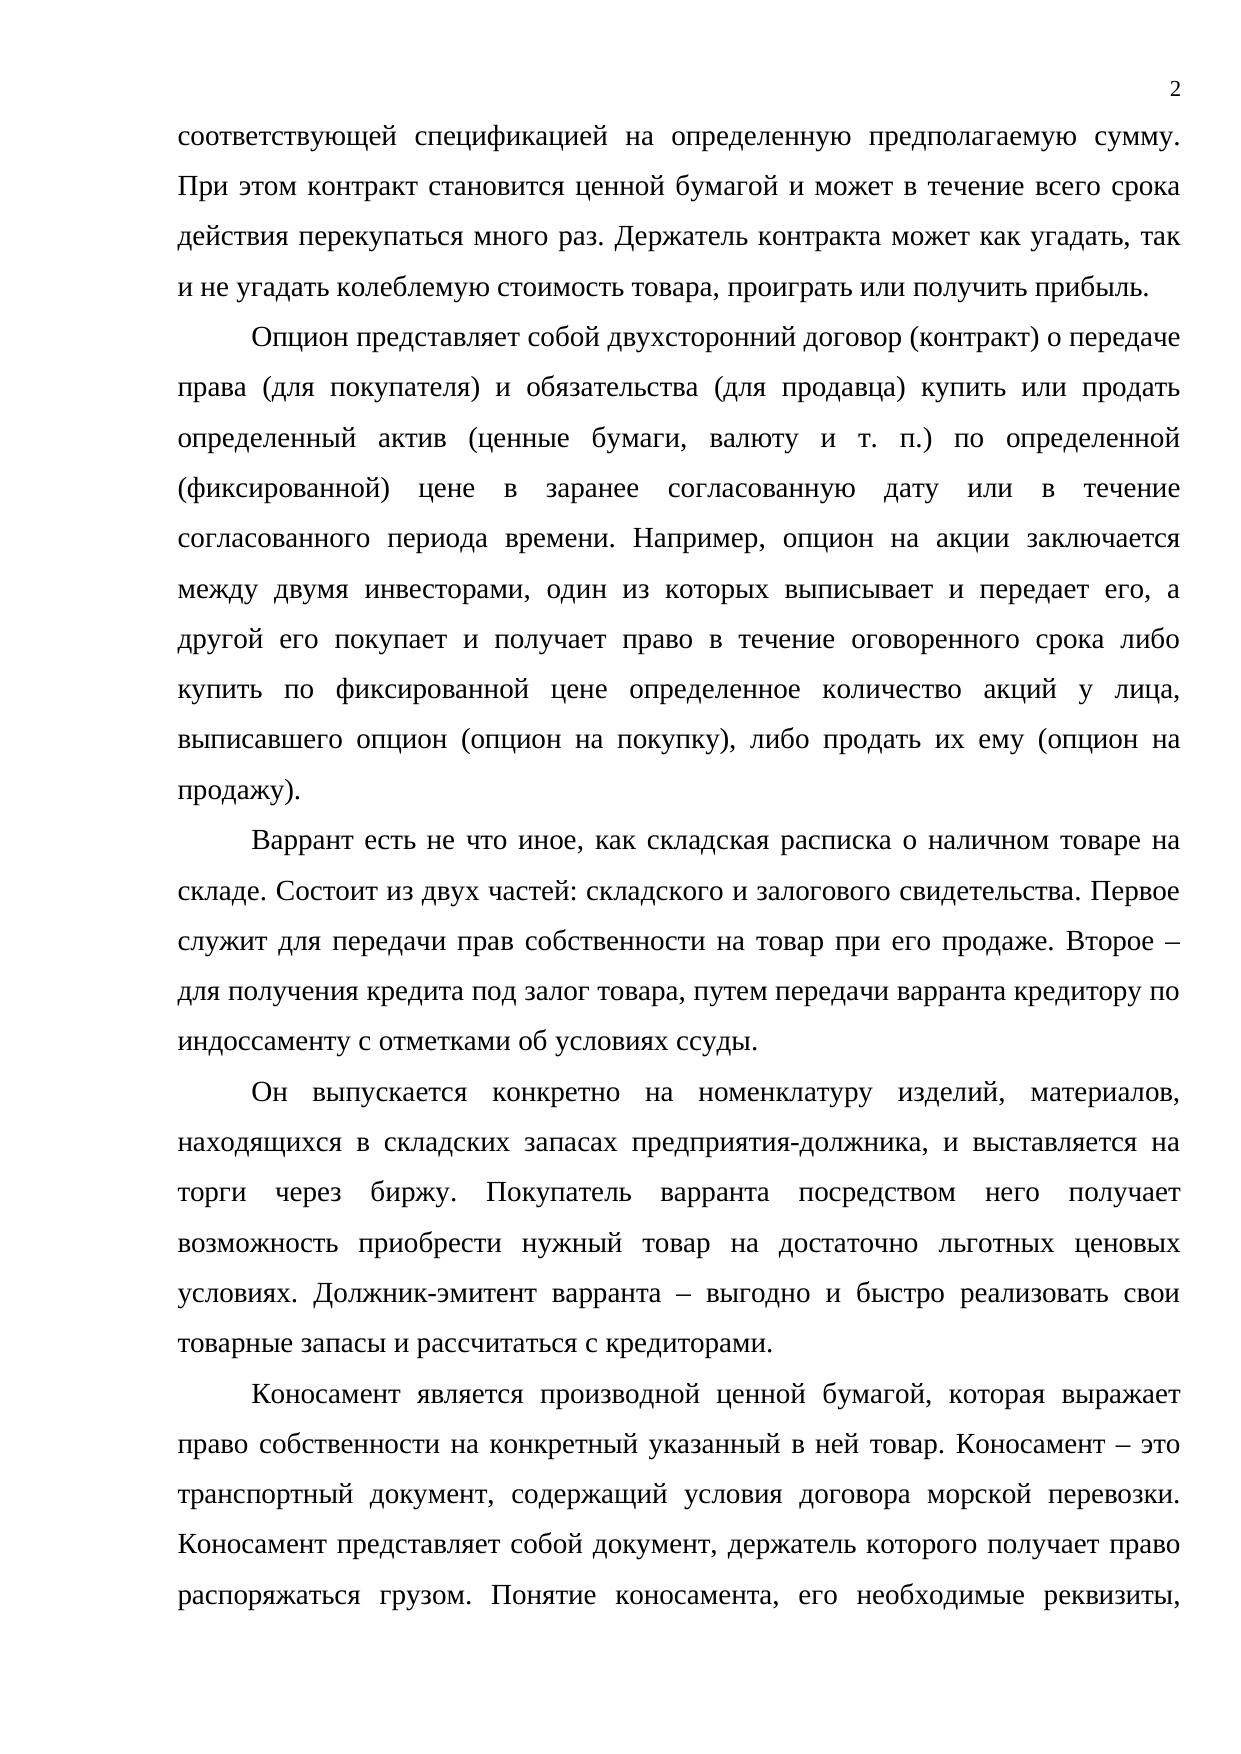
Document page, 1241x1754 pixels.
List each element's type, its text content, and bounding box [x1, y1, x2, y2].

list Опцион представляет собой двухсторонний договор (контракт) о передаче права (для покупателя) и обязательства (для продавца) купить или продать определенный актив (ценные бумаги, валюту и т. п.) по определенной (фиксированной) цене в заранее согласованную дату или в течение согласованного периода времени. Например, опцион на акции заключается между двумя инвесторами, один из которых выписывает и передает его, а другой его покупает и получает право в течение оговоренного срока либо купить по фиксированной цене определенное количество акций у лица, выписавшего опцион (опцион на покупку), либо продать их ему (опцион на продажу). [177, 319, 1181, 806]
list Варрант есть не что иное, как складская расписка о наличном товаре на складе. Состоит из двух частей: складского и залогового свидетельства. Первое служит для передачи прав собственности на товар при его продаже. Второе – для получения кредита под залог товара, путем передачи варранта кредитору по индоссаменту с отметками об условиях ссуды. [177, 822, 1181, 1057]
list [177, 1376, 1181, 1611]
list Он выпускается конкретно на номенклатуру изделий, материалов, находящихся в складских запасах предприятия-должника, и выставляется на торги через биржу. Покупатель варранта посредством него получает возможность приобрести нужный товар на достаточно льготных ценовых условиях. Должник-эмитент варранта – выгодно и быстро реализовать свои товарные запасы и рассчитаться с кредиторами. [177, 1074, 1181, 1359]
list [177, 118, 1181, 303]
